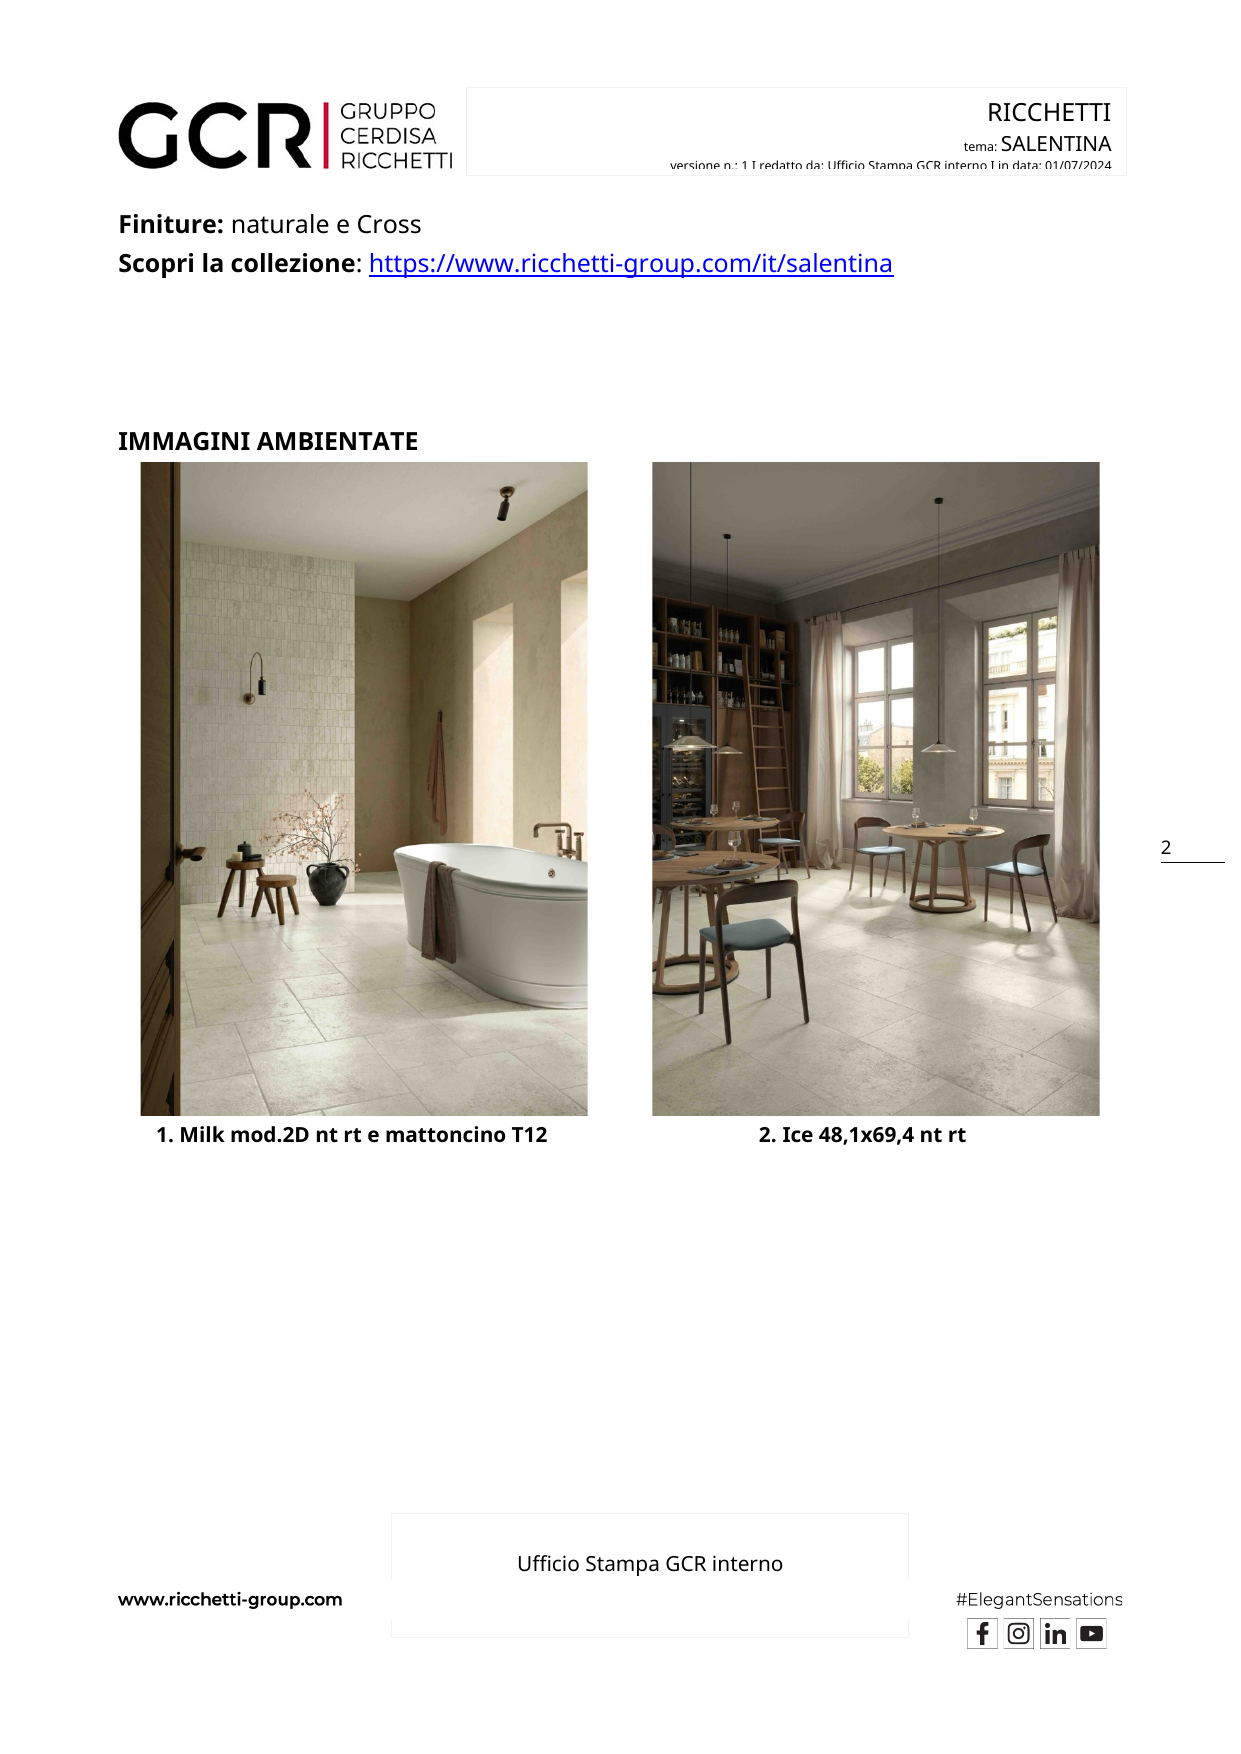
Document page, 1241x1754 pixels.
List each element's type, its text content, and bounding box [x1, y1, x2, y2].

text IMMAGINI AMBIENTATE [118, 423, 1122, 457]
picture [140, 462, 588, 1116]
text 1. Milk mod.2D nt rt e mattoncino T12 2. Ice 48,1x69,4 nt rt [118, 1120, 1122, 1149]
picture [652, 462, 1100, 1116]
picture [118, 1580, 1123, 1649]
picture [118, 100, 453, 170]
text Finiture: naturale e Cross [118, 207, 1122, 241]
text Scopri la collezione: https://www.ricchetti-group.com/it/salentina [118, 246, 1122, 280]
